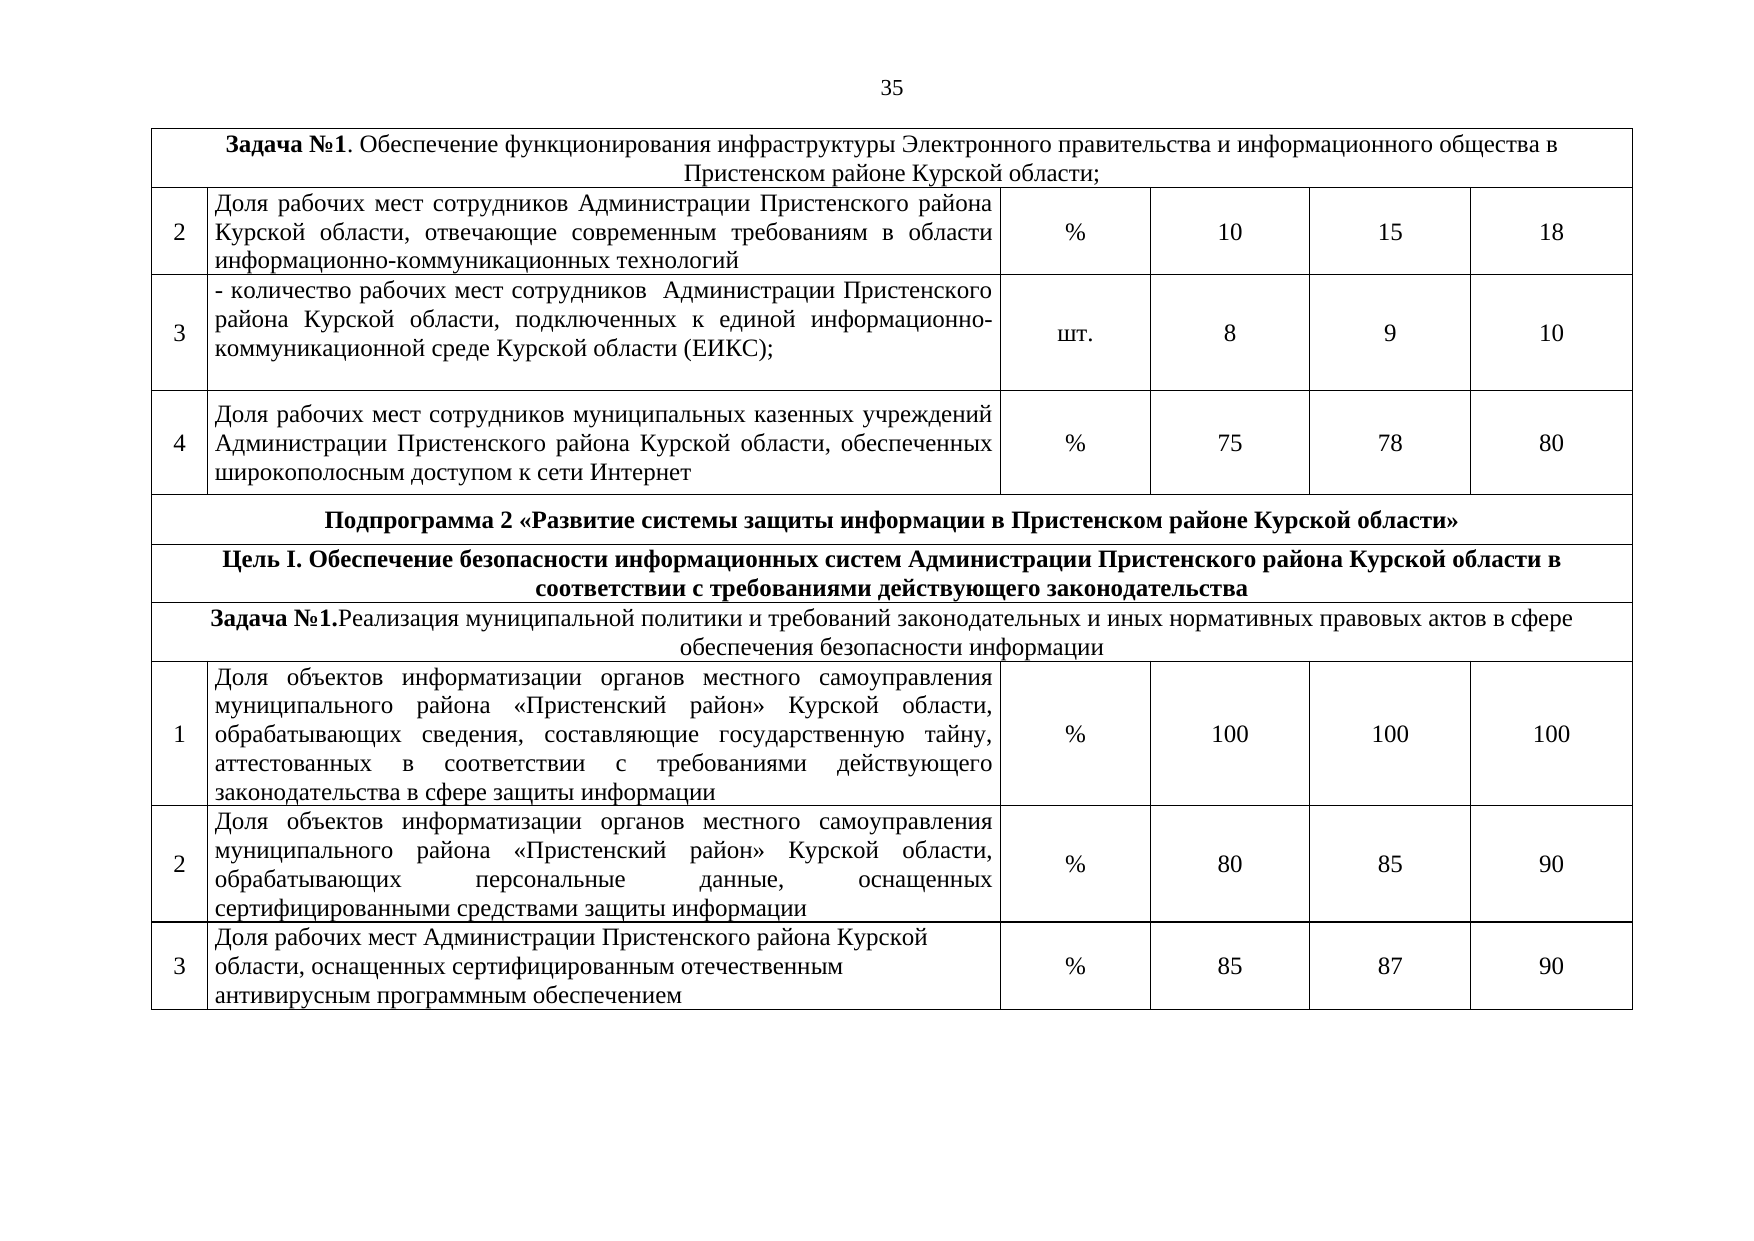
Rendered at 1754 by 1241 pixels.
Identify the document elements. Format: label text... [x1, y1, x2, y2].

table_cell 3 [152, 923, 207, 1009]
table_cell Подпрограмма 2 «Развитие системы защиты информации в Пристенском районе Курской области» [152, 495, 1632, 543]
table_cell 100 [1310, 662, 1470, 805]
table_cell Цель I. Обеспечение безопасности информационных систем Администрации Пристенского района Курской области в соответствии с требованиями действующего законодательства [152, 545, 1632, 602]
table_cell Задача №1. Обеспечение функционирования инфраструктуры Электронного правительства и информационного общества в Пристенском районе Курской области; [152, 129, 1632, 187]
table_cell 10 [1471, 275, 1632, 390]
table_cell Задача №1.Реализация муниципальной политики и требований законодательных и иных нормативных правовых актов в сфере обеспечения безопасности информации [152, 603, 1632, 661]
table_cell Доля объектов информатизации органов местного самоуправления муниципального района «Пристенский район» Курской области, обрабатывающих сведения, составляющие государственную тайну, аттестованных в соответствии с требованиями действующего законодательства в сфере защиты информации [208, 662, 1000, 805]
table_cell 85 [1310, 806, 1470, 921]
table_cell 2 [152, 806, 207, 921]
table_cell 100 [1151, 662, 1309, 805]
table_cell % [1001, 662, 1150, 805]
table_cell % [1001, 923, 1150, 1009]
table_cell 80 [1471, 391, 1632, 494]
table_cell 87 [1310, 923, 1470, 1009]
table_cell 85 [1151, 923, 1309, 1009]
table_cell - количество рабочих мест сотрудников Администрации Пристенского района Курской области, подключенных к единой информационно-коммуникационной среде Курской области (ЕИКС); [208, 275, 1000, 390]
table_cell Доля рабочих мест сотрудников муниципальных казенных учреждений Администрации Пристенского района Курской области, обеспеченных широкополосным доступом к сети Интернет [208, 391, 1000, 494]
table_cell 80 [1151, 806, 1309, 921]
table_cell 18 [1471, 188, 1632, 274]
table_cell Доля рабочих мест сотрудников Администрации Пристенского района Курской области, отвечающие современным требованиям в области информационно-коммуникационных технологий [208, 188, 1000, 274]
table_cell 100 [1471, 662, 1632, 805]
table_cell 1 [152, 662, 207, 805]
table_cell % [1001, 806, 1150, 921]
table_cell Доля объектов информатизации органов местного самоуправления муниципального района «Пристенский район» Курской области, обрабатывающих персональные данные, оснащенных сертифицированными средствами защиты информации [208, 806, 1000, 921]
table_cell 78 [1310, 391, 1470, 494]
table_cell 3 [152, 275, 207, 390]
table_cell Доля рабочих мест Администрации Пристенского района Курской области, оснащенных сертифицированным отечественным антивирусным программным обеспечением [208, 923, 1000, 1009]
table_cell 90 [1471, 806, 1632, 921]
table_cell 90 [1471, 923, 1632, 1009]
table_cell 8 [1151, 275, 1309, 390]
table_cell % [1001, 188, 1150, 274]
table_cell 4 [152, 391, 207, 494]
table_cell 10 [1151, 188, 1309, 274]
table_cell % [1001, 391, 1150, 494]
table_cell 75 [1151, 391, 1309, 494]
table_cell шт. [1001, 275, 1150, 390]
table_cell 15 [1310, 188, 1470, 274]
table_cell 2 [152, 188, 207, 274]
table_cell 9 [1310, 275, 1470, 390]
